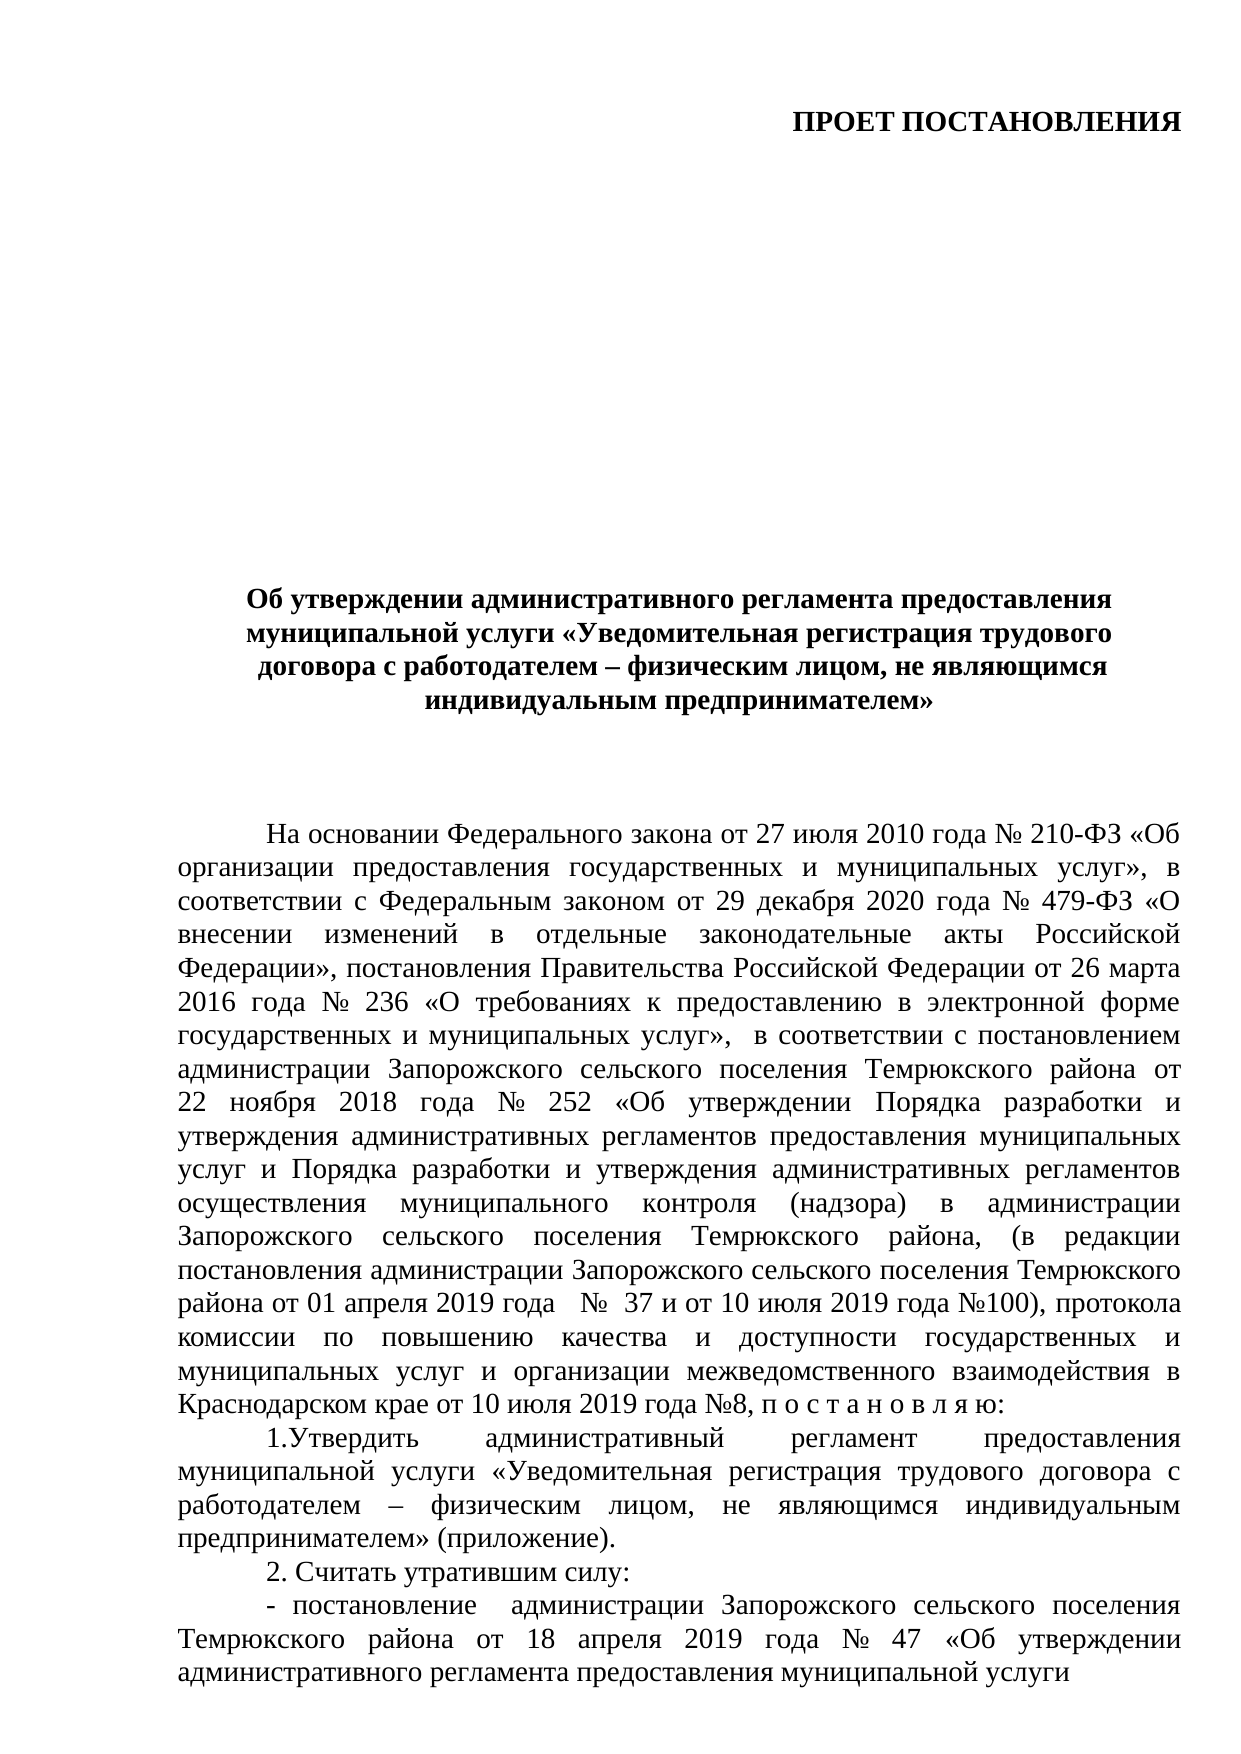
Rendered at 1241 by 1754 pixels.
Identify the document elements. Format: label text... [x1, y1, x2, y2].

text 1.Утвердить административный регламент предоставления муниципальной услуги «Уведомительная регистрация трудового договора с работодателем – физическим лицом, не являющимся индивидуальным предпринимателем» (приложение). [177, 1420, 1181, 1554]
text - постановление администрации Запорожского сельского поселения Темрюкского района от 18 апреля 2019 года № 47 «Об утверждении административного регламента предоставления муниципальной услуги [177, 1587, 1181, 1688]
text ПРОЕТ ПОСТАНОВЛЕНИЯ [177, 104, 1181, 137]
text Об утверждении административного регламента предоставления муниципальной услуги «Уведомительная регистрация трудового [177, 581, 1181, 648]
text договора с работодателем – физическим лицом, не являющимся индивидуальным предпринимателем» [177, 648, 1181, 715]
text 2. Считать утратившим силу: [177, 1554, 1181, 1587]
text На основании Федерального закона от 27 июля 2010 года № 210-ФЗ «Об организации предоставления государственных и муниципальных услуг», в соответствии с Федеральным законом от 29 декабря 2020 года № 479-ФЗ «О внесении изменений в отдельные законодательные акты Российской Федерации», постановления Правительства Российской Федерации от 26 марта 2016 года № 236 «О требованиях к предоставлению в электронной форме государственных и муниципальных услуг», в соответствии с постановлением администрации Запорожского сельского поселения Темрюкского района от 22 ноября 2018 года № 252 «Об утверждении Порядка разработки и утверждения административных регламентов предоставления муниципальных услуг и Порядка разработки и утверждения административных регламентов осуществления муниципального контроля (надзора) в администрации Запорожского сельского поселения Темрюкского района, (в редакции постановления администрации Запорожского сельского поселения Темрюкского района от 01 апреля 2019 года № 37 и от 10 июля 2019 года №100), протокола комиссии по повышению качества и доступности государственных и муниципальных услуг и организации межведомственного взаимодействия в Краснодарском крае от 10 июля 2019 года №8, п о с т а н о в л я ю: [177, 816, 1181, 1420]
